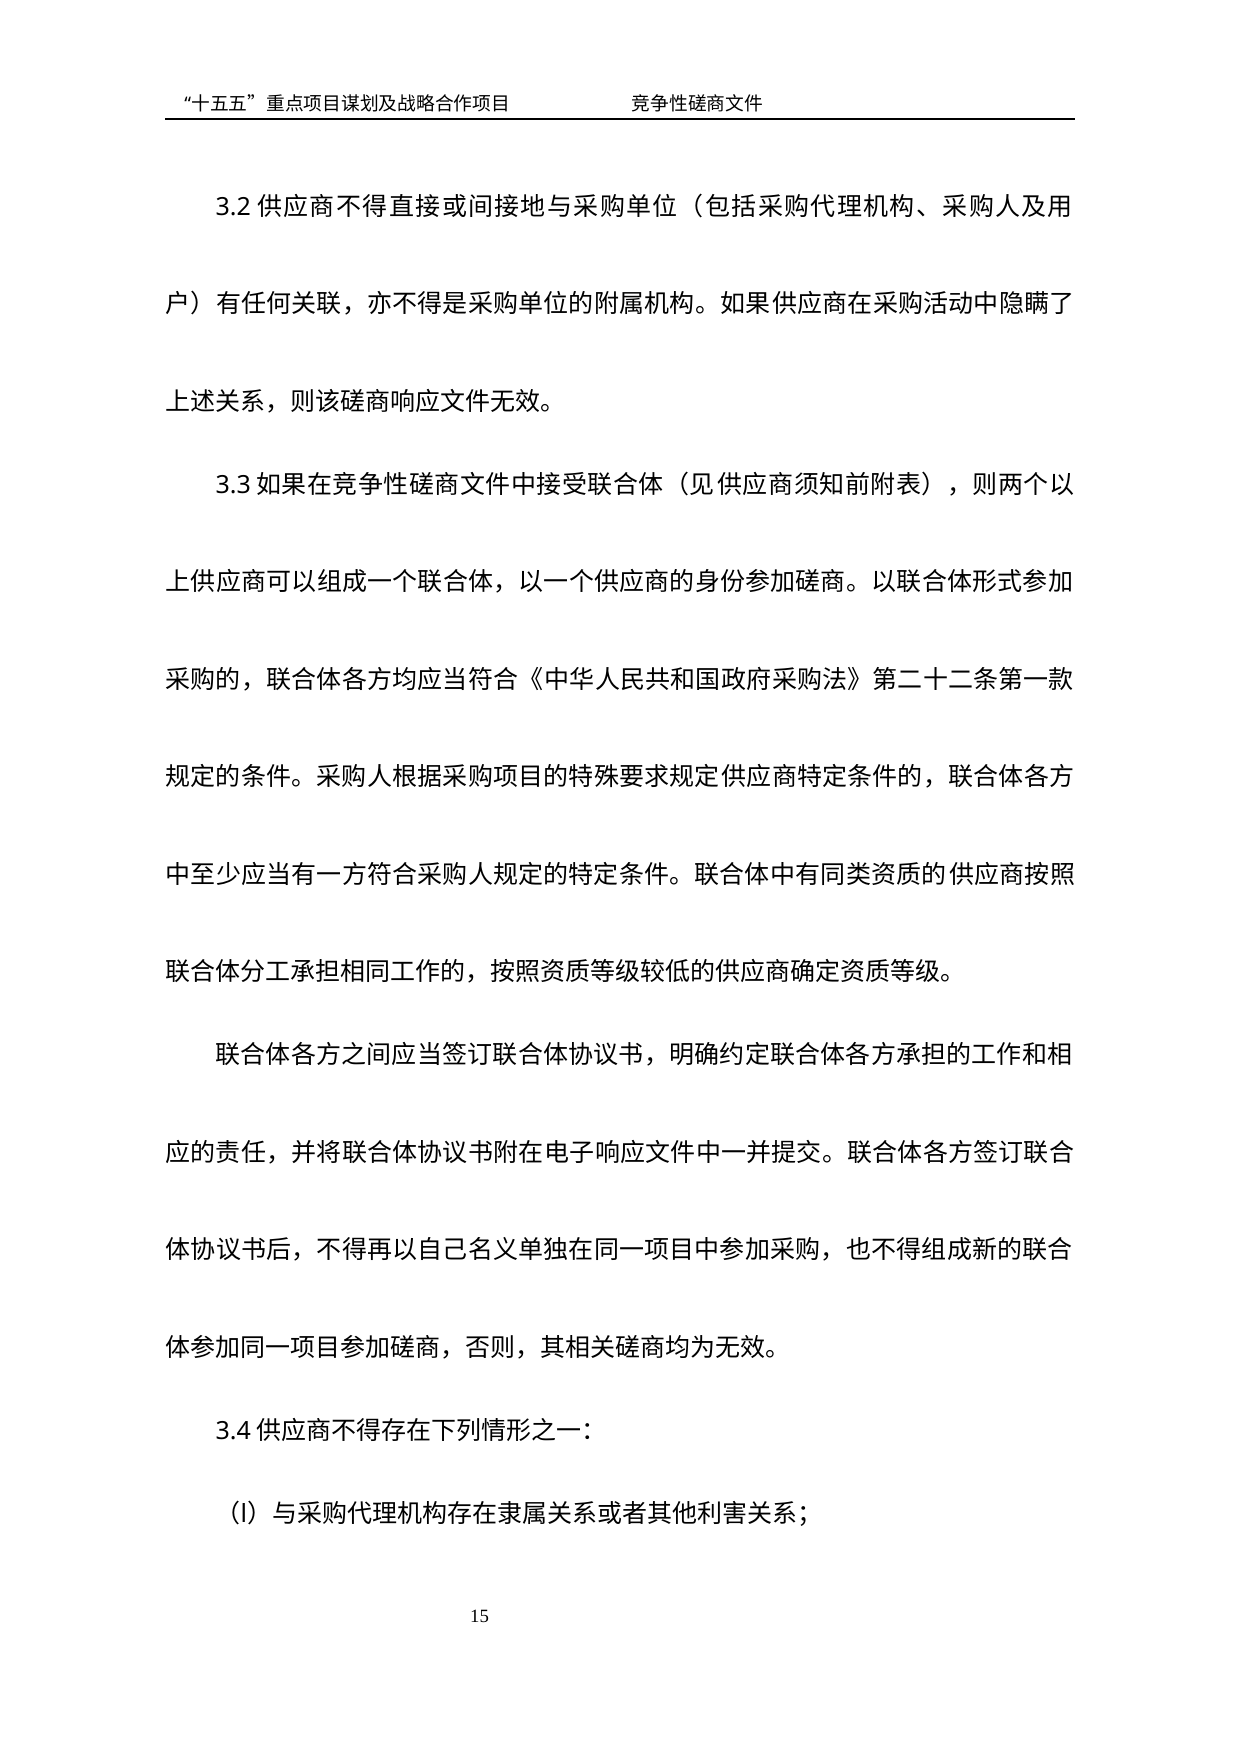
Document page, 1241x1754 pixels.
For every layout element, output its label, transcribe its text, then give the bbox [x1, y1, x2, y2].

text 联合体各方之间应当签订联合体协议书，明确约定联合体各方承担的工作和相应的责任，并将联合体协议书附在电子响应文件中一并提交。联合体各方签订联合体协议书后，不得再以自己名义单独在同一项目中参加采购，也不得组成新的联合体参加同一项目参加磋商，否则，其相关磋商均为无效。 [165, 1021, 1075, 1378]
text 3.4供应商不得存在下列情形之一： [165, 1396, 1075, 1461]
text 3.3如果在竞争性磋商文件中接受联合体（见供应商须知前附表），则两个以上供应商可以组成一个联合体，以一个供应商的身份参加磋商。以联合体形式参加采购的，联合体各方均应当符合《中华人民共和国政府采购法》第二十二条第一款规定的条件。采购人根据采购项目的特殊要求规定供应商特定条件的，联合体各方中至少应当有一方符合采购人规定的特定条件。联合体中有同类资质的供应商按照联合体分工承担相同工作的，按照资质等级较低的供应商确定资质等级。 [165, 450, 1075, 1002]
text （l）与采购代理机构存在隶属关系或者其他利害关系； [165, 1479, 1075, 1544]
text 3.2供应商不得直接或间接地与采购单位（包括采购代理机构、采购人及用户）有任何关联，亦不得是采购单位的附属机构。如果供应商在采购活动中隐瞒了上述关系，则该磋商响应文件无效。 [165, 172, 1075, 432]
